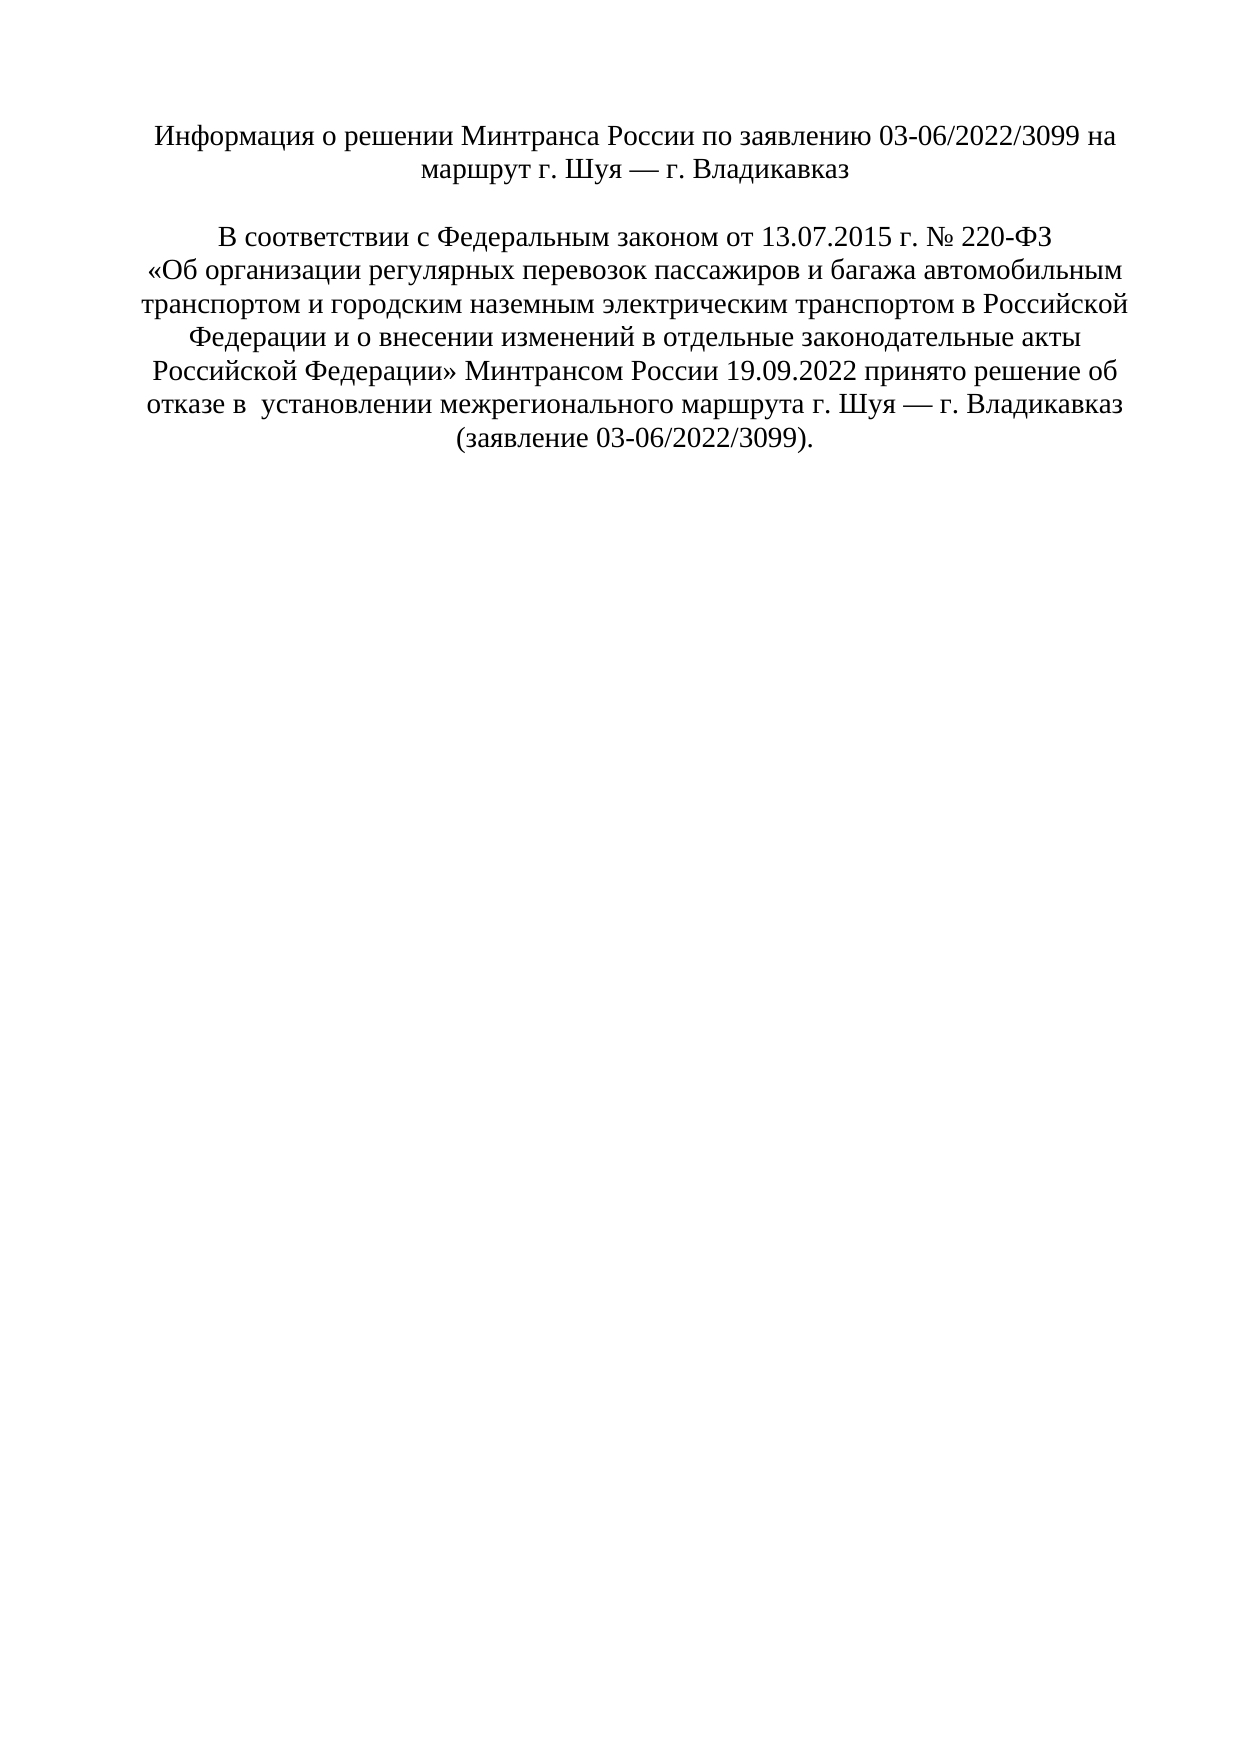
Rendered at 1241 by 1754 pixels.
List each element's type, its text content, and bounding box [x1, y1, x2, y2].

text Информация о решении Минтранса России по заявлению 03-06/2022/3099 на маршрут г. Шуя — г. Владикавказ [118, 118, 1152, 185]
text В соответствии с Федеральным законом от 13.07.2015 г. № 220-ФЗ «Об организации регулярных перевозок пассажиров и багажа автомобильным транспортом и городским наземным электрическим транспортом в Российской Федерации и о внесении изменений в отдельные законодательные акты Российской Федерации» Минтрансом России 19.09.2022 принято решение об отказе в установлении межрегионального маршрута г. Шуя — г. Владикавказ (заявление 03-06/2022/3099). [118, 219, 1152, 453]
